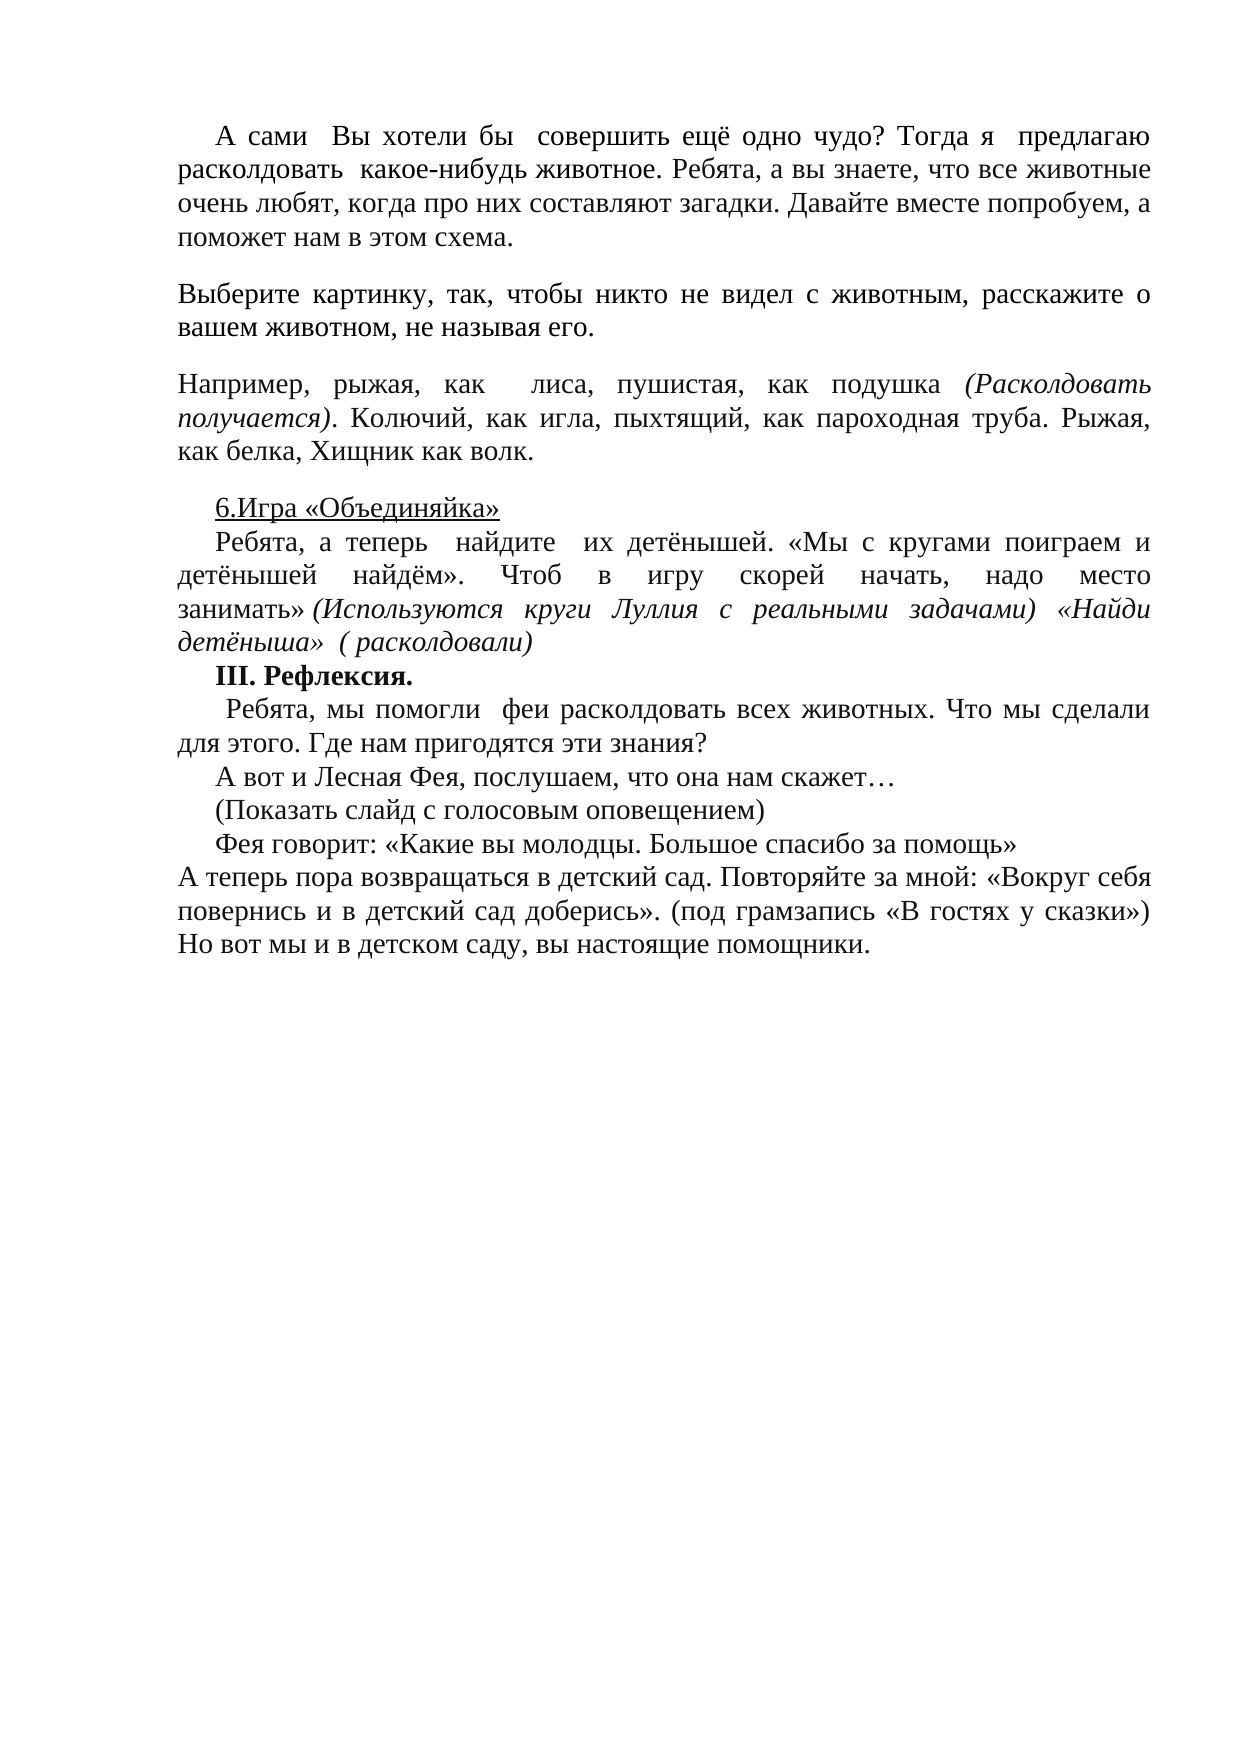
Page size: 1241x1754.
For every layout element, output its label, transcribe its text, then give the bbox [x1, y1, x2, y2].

text (Показать слайд с голосовым оповещением) [177, 792, 1152, 826]
text Выберите картинку, так, чтобы никто не видел с животным, расскажите о вашем животном, не называя его. [177, 276, 1152, 343]
text Например, рыжая, как лиса, пушистая, как подушка (Расколдовать получается). Колючий, как игла, пыхтящий, как пароходная труба. Рыжая, как белка, Хищник как волк. [177, 366, 1152, 467]
text А вот и Лесная Фея, послушаем, что она нам скажет… [177, 759, 1152, 792]
text Фея говорит: «Какие вы молодцы. Большое спасибо за помощь» [177, 826, 1152, 859]
text Ребята, мы помогли феи расколдовать всех животных. Что мы сделали для этого. Где нам пригодятся эти знания? [177, 692, 1152, 759]
text А сами Вы хотели бы совершить ещё одно чудо? Тогда я предлагаю расколдовать какое-нибудь животное. Ребята, а вы знаете, что все животные очень любят, когда про них составляют загадки. Давайте вместе попробуем, а поможет нам в этом схема. [177, 118, 1152, 252]
text III. Рефлексия. [177, 658, 1152, 692]
text А теперь пора возвращаться в детский сад. Повторяйте за мной: «Вокруг себя повернись и в детский сад доберись». (под грамзапись «В гостях у сказки») Но вот мы и в детском саду, вы настоящие помощники. [177, 859, 1152, 960]
text 6.Игра «Объединяйка» [177, 490, 1152, 524]
text Ребята, а теперь найдите их детёнышей. «Мы с кругами поиграем и детёнышей найдём». Чтоб в игру скорей начать, надо место занимать» (Используются круги Луллия с реальными задачами) «Найди детёныша» ( расколдовали) [177, 524, 1152, 658]
